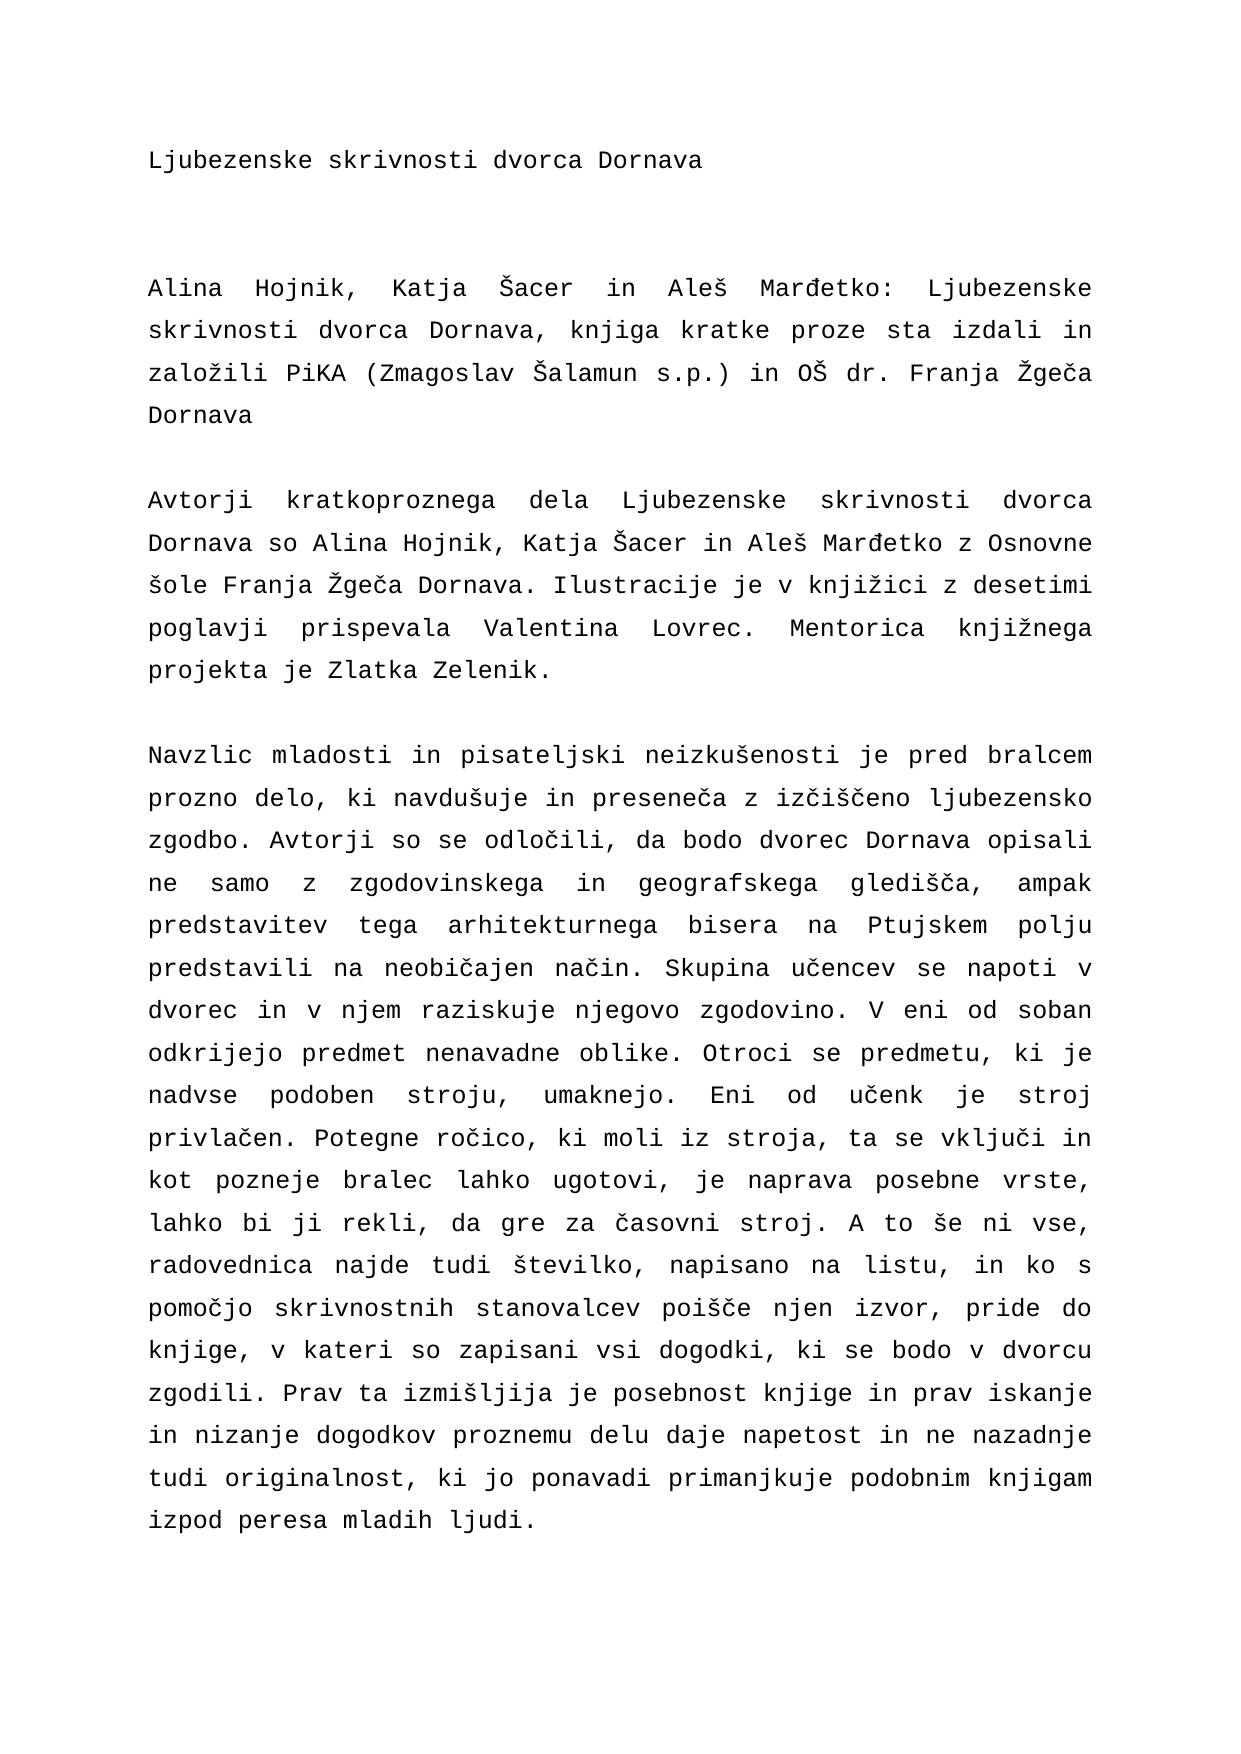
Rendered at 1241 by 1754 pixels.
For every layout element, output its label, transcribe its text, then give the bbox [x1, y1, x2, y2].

text Alina Hojnik, Katja Šacer in Aleš Marđetko: Ljubezenske skrivnosti dvorca Dornava, knjiga kratke proze sta izdali in založili PiKA (Zmagoslav Šalamun s.p.) in OŠ dr. Franja Žgeča Dornava [148, 275, 1093, 431]
text Ljubezenske skrivnosti dvorca Dornava [148, 148, 1093, 176]
text Avtorji kratkoproznega dela Ljubezenske skrivnosti dvorca Dornava so Alina Hojnik, Katja Šacer in Aleš Marđetko z Osnovne šole Franja Žgeča Dornava. Ilustracije je v knjižici z desetimi poglavji prispevala Valentina Lovrec. Mentorica knjižnega projekta je Zlatka Zelenik. [148, 488, 1093, 686]
text Navzlic mladosti in pisateljski neizkušenosti je pred bralcem prozno delo, ki navdušuje in preseneča z izčiščeno ljubezensko zgodbo. Avtorji so se odločili, da bodo dvorec Dornava opisali ne samo z zgodovinskega in geografskega gledišča, ampak predstavitev tega arhitekturnega bisera na Ptujskem polju predstavili na neobičajen način. Skupina učencev se napoti v dvorec in v njem raziskuje njegovo zgodovino. V eni od soban odkrijejo predmet nenavadne oblike. Otroci se predmetu, ki je nadvse podoben stroju, umaknejo. Eni od učenk je stroj privlačen. Potegne ročico, ki moli iz stroja, ta se vključi in kot pozneje bralec lahko ugotovi, je naprava posebne vrste, lahko bi ji rekli, da gre za časovni stroj. A to še ni vse, radovednica najde tudi številko, napisano na listu, in ko s pomočjo skrivnostnih stanovalcev poišče njen izvor, pride do knjige, v kateri so zapisani vsi dogodki, ki se bodo v dvorcu zgodili. Prav ta izmišljija je posebnost knjige in prav iskanje in nizanje dogodkov proznemu delu daje napetost in ne nazadnje tudi originalnost, ki jo ponavadi primanjkuje podobnim knjigam izpod peresa mladih ljudi. [148, 743, 1093, 1536]
